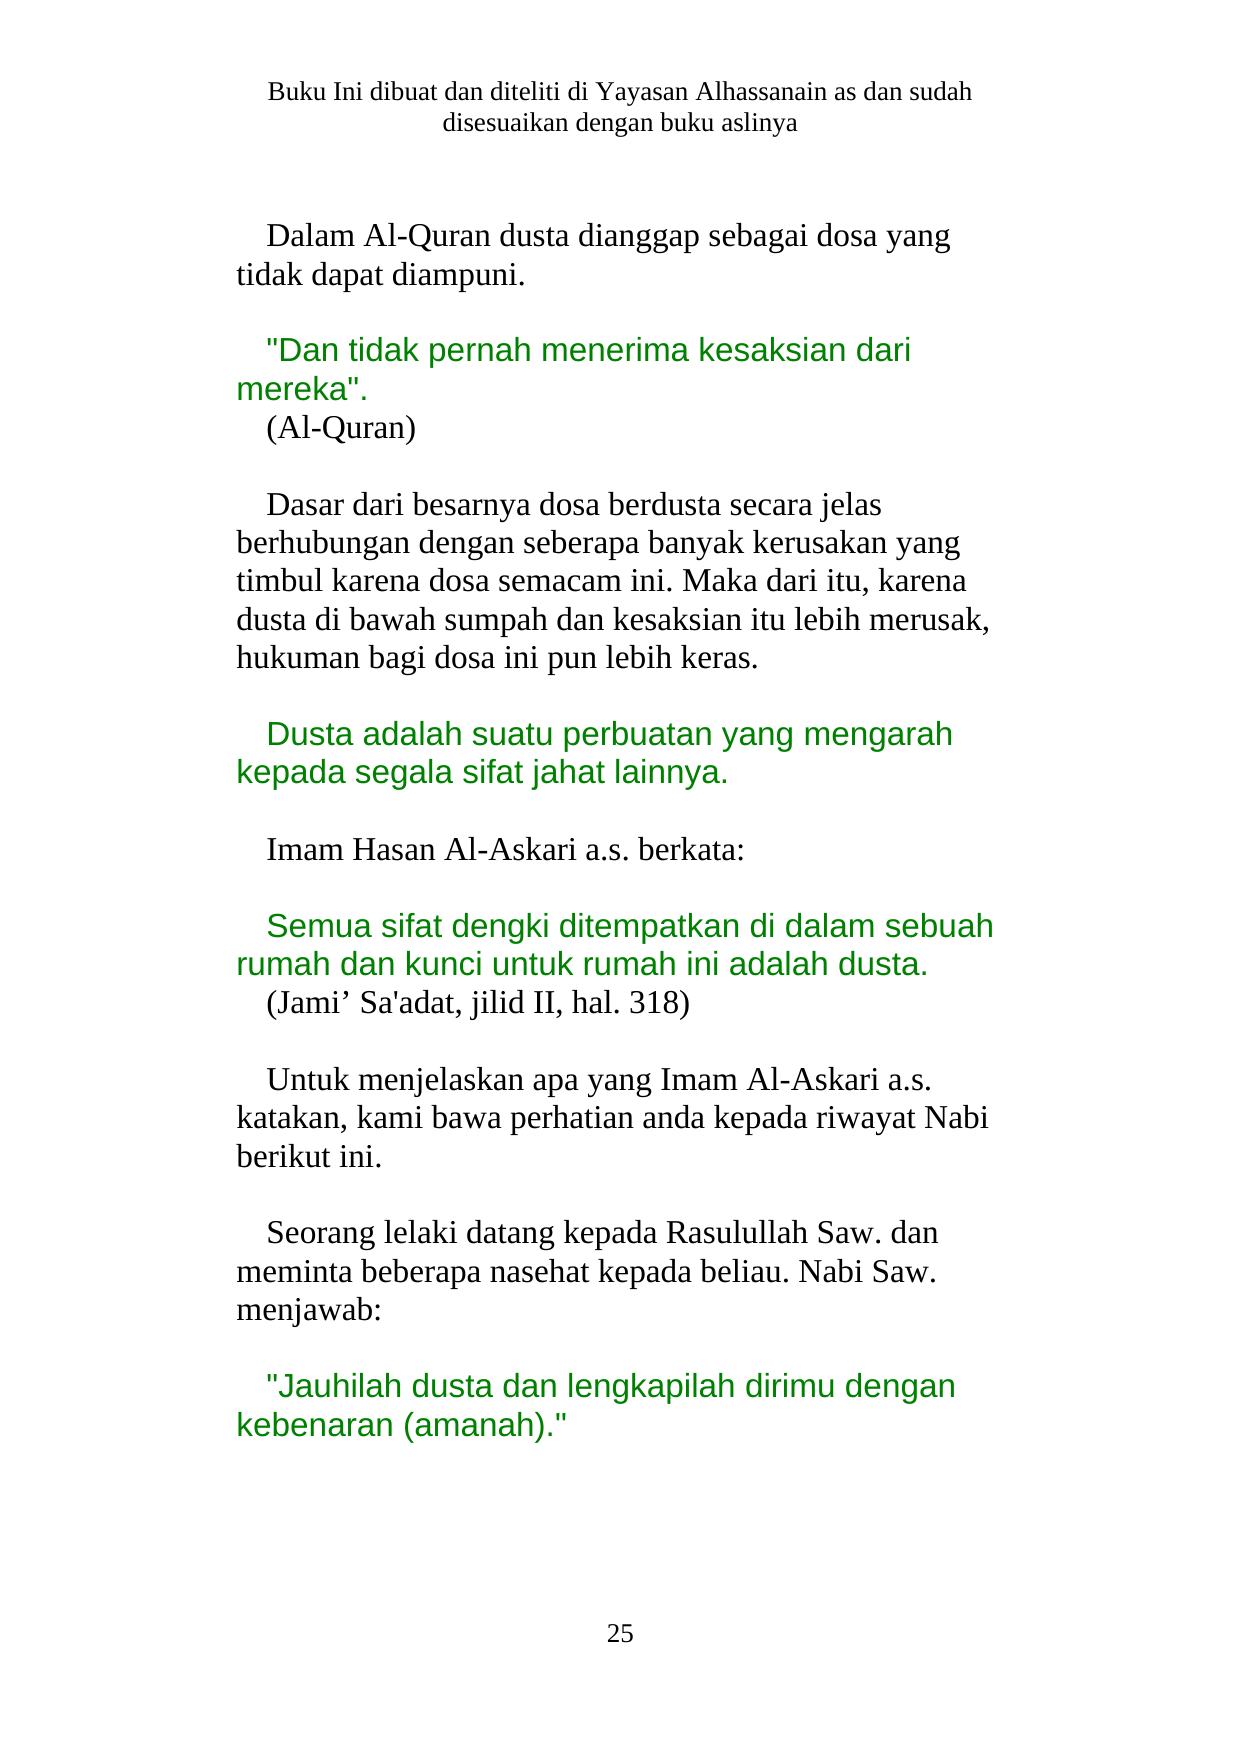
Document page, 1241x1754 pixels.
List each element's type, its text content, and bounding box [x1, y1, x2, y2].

text Semua sifat dengki ditempatkan di dalam sebuah rumah dan kunci untuk rumah ini adalah dusta. [236, 906, 1004, 983]
text Imam Hasan Al-Askari a.s. berkata: [236, 829, 1004, 868]
text Dasar dari besarnya dosa berdusta secara jelas berhubungan dengan seberapa banyak kerusakan yang timbul karena dosa semacam ini. Maka dari itu, karena dusta di bawah sumpah dan kesaksian itu lebih merusak, hukuman bagi dosa ini pun lebih keras. [236, 484, 1004, 676]
text "Jauhilah dusta dan lengkapilah dirimu dengan kebenaran (amanah)." [236, 1366, 1004, 1443]
text Untuk menjelaskan apa yang Imam Al-Askari a.s. katakan, kami bawa perhatian anda kepada riwayat Nabi berikut ini. [236, 1059, 1004, 1174]
text Dusta adalah suatu perbuatan yang mengarah kepada segala sifat jahat lainnya. [236, 714, 1004, 791]
text "Dan tidak pernah menerima kesaksian dari mereka". [236, 331, 1004, 407]
text Seorang lelaki datang kepada Rasulullah Saw. dan meminta beberapa nasehat kepada beliau. Nabi Saw. menjawab: [236, 1213, 1004, 1328]
text Dalam Al-Quran dusta dianggap sebagai dosa yang tidak dapat diampuni. [236, 216, 1004, 292]
text (Al-Quran) [236, 407, 1004, 446]
text (Jami’ Sa'adat, jilid II, hal. 318) [236, 983, 1004, 1021]
